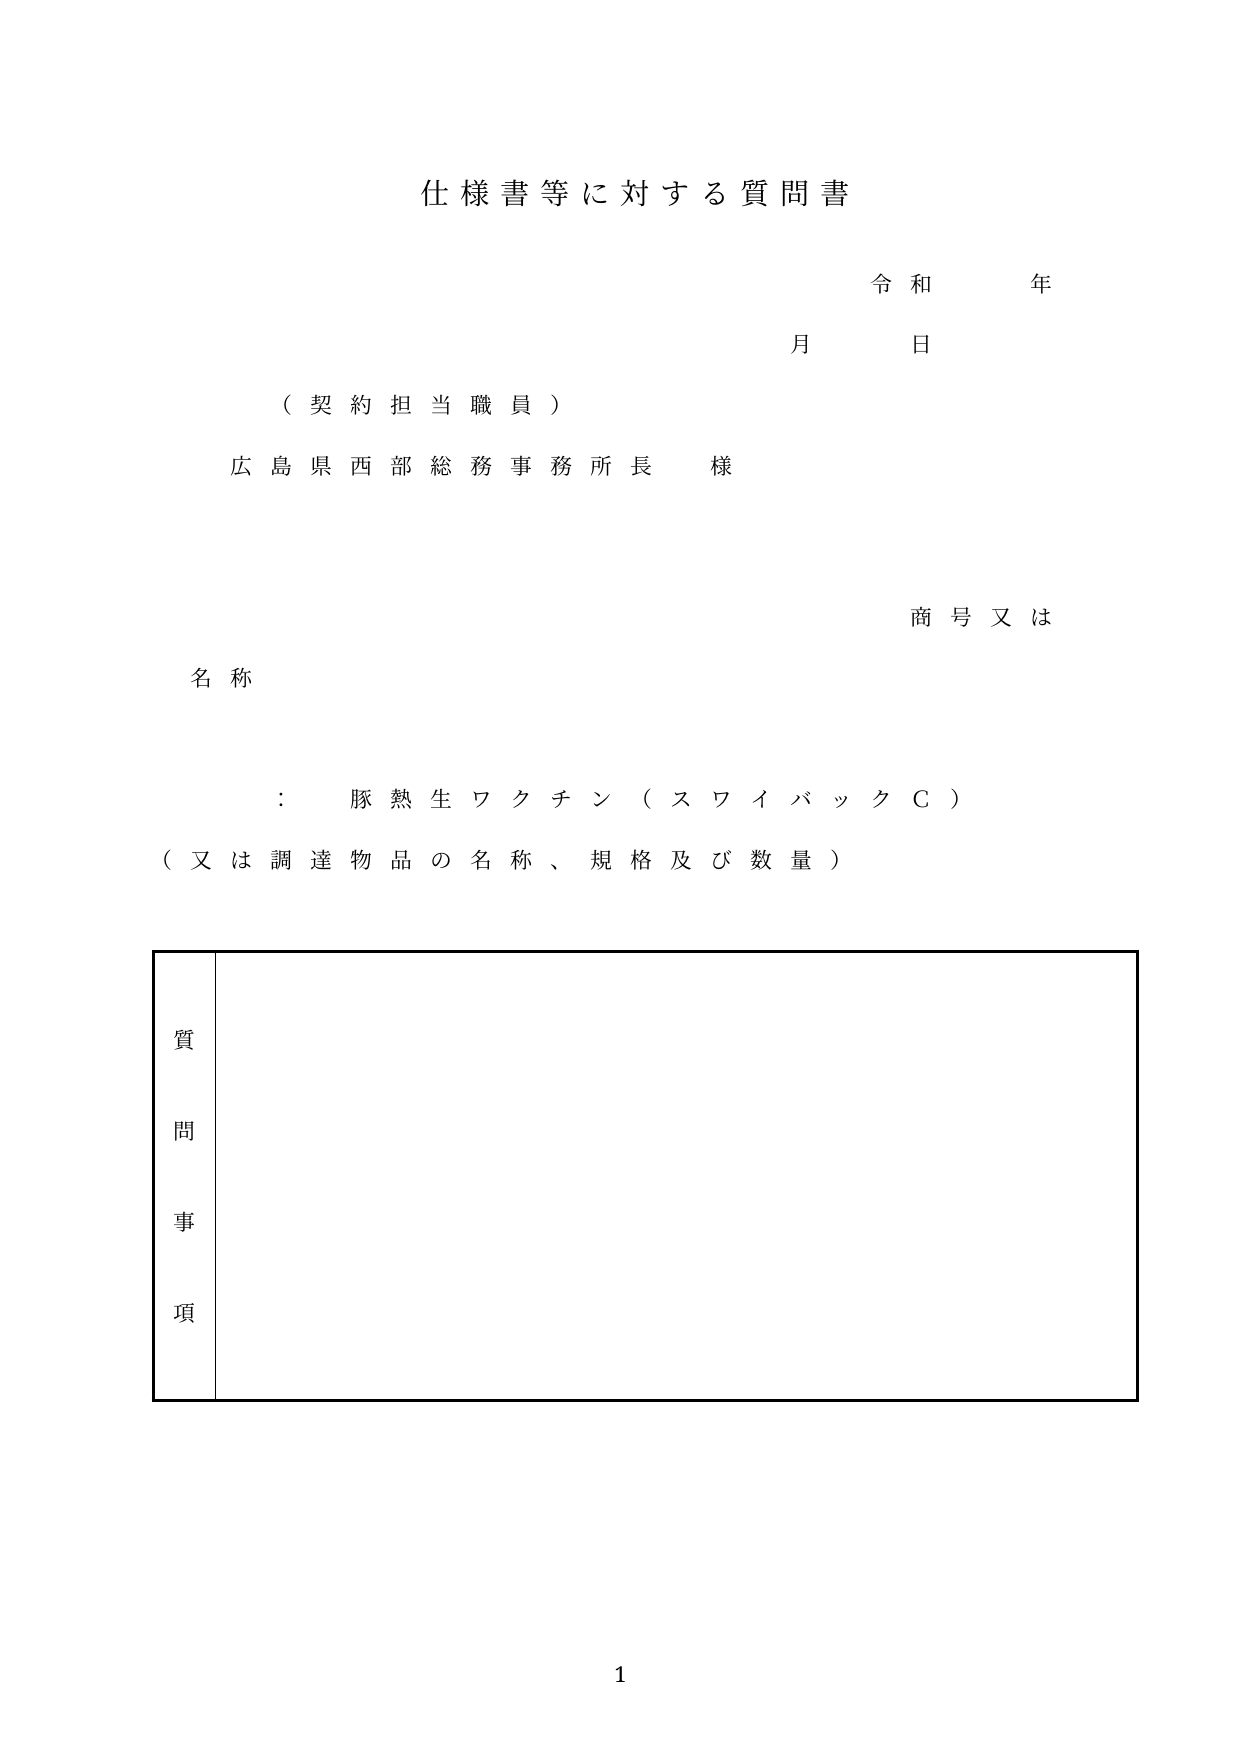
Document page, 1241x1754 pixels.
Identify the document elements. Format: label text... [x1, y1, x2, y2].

table_header 質 問 事 項 [155, 953, 215, 1398]
text 令和 年 月 日 [771, 252, 1090, 374]
text 広島県西部総務事務所長 様 [188, 434, 1090, 495]
text （又は調達物品の名称、規格及び数量） [150, 828, 1090, 889]
text ： 豚熱生ワクチン（スワイバックＣ） [150, 768, 1090, 828]
text 仕様書等に対する質問書 [188, 161, 1090, 222]
text （契約担当職員） [150, 374, 1090, 434]
table_header [216, 953, 1136, 1398]
text 商号又は名称 [188, 586, 1090, 707]
